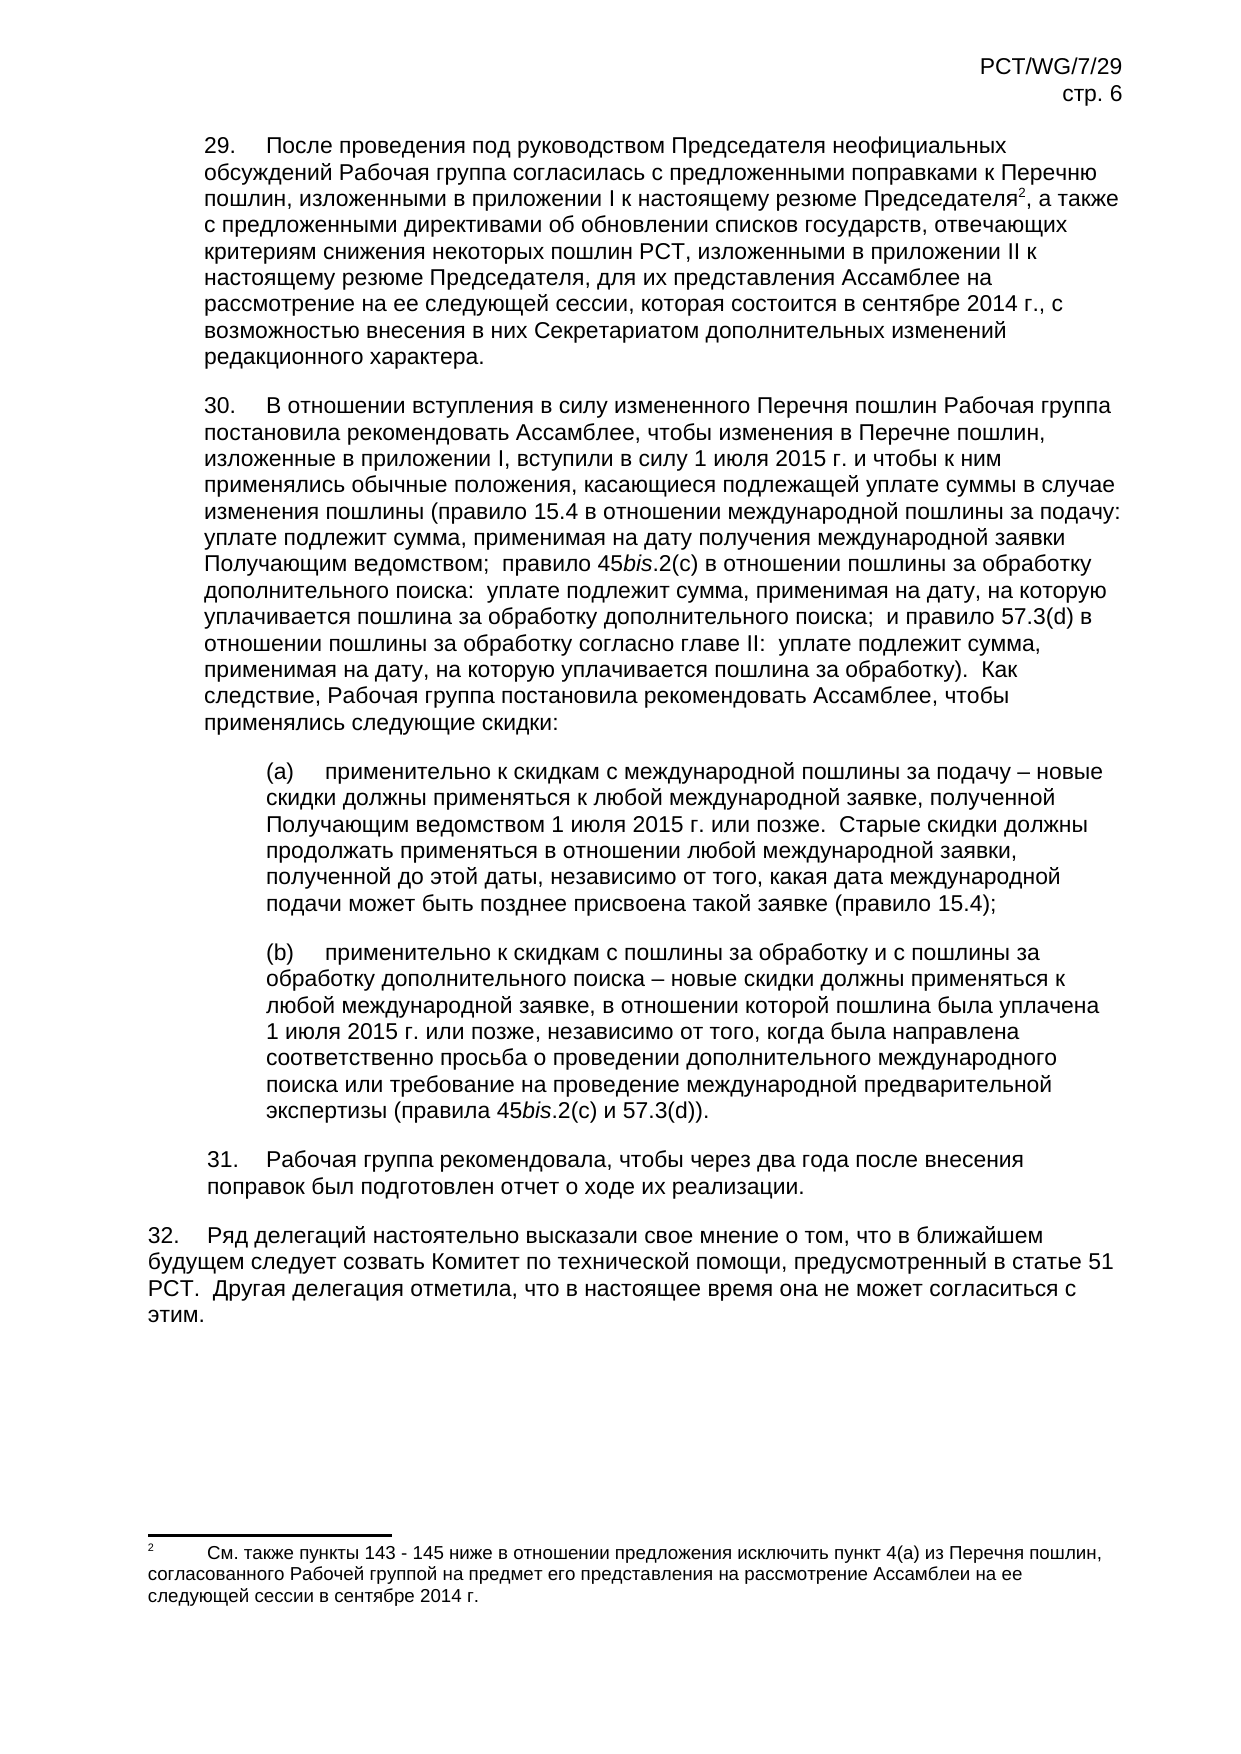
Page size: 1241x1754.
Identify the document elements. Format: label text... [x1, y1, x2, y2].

list (b) применительно к скидкам с пошлины за обработку и с пошлины за обработку дополнительного поиска – новые скидки должны применяться к любой международной заявке, в отношении которой пошлина была уплачена 1 июля 2015 г. или позже, независимо от того, когда была направлена соответственно просьба о проведении дополнительного международного поиска или требование на проведение международной предварительной экспертизы (правила 45bis.2(c) и 57.3(d)). [266, 939, 1122, 1123]
list (a) применительно к скидкам с международной пошлины за подачу – новые скидки должны применяться к любой международной заявке, полученной Получающим ведомством 1 июля 2015 г. или позже. Старые скидки должны продолжать применяться в отношении любой международной заявки, полученной до этой даты, независимо от того, какая дата международной подачи может быть позднее присвоена такой заявке (правило 15.4); [266, 758, 1122, 916]
text В отношении вступления в силу измененного Перечня пошлин Рабочая группа постановила рекомендовать Ассамблее, чтобы изменения в Перечне пошлин, изложенные в приложении I, вступили в силу 1 июля 2015 г. и чтобы к ним применялись обычные положения, касающиеся подлежащей уплате суммы в случае изменения пошлины (правило 15.4 в отношении международной пошлины за подачу: уплате подлежит сумма, применимая на дату получения международной заявки Получающим ведомством; правило 45bis.2(c) в отношении пошлины за обработку дополнительного поиска: уплате подлежит сумма, применимая на дату, на которую уплачивается пошлина за обработку дополнительного поиска; и правило 57.3(d) в отношении пошлины за обработку согласно главе II: уплате подлежит сумма, применимая на дату, на которую уплачивается пошлина за обработку). Как следствие, Рабочая группа постановила рекомендовать Ассамблее, чтобы применялись следующие скидки: [204, 392, 1122, 735]
text Рабочая группа рекомендовала, чтобы через два года после внесения поправок был подготовлен отчет о ходе их реализации. [207, 1146, 1122, 1199]
text После проведения под руководством Председателя неофициальных обсуждений Рабочая группа согласилась с предложенными поправками к Перечню пошлин, изложенными в приложении I к настоящему резюме Председателя, а также с предложенными директивами об обновлении списков государств, отвечающих критериям снижения некоторых пошлин РСТ, изложенными в приложении II к настоящему резюме Председателя, для их представления Ассамблее на рассмотрение на ее следующей сессии, которая состоится в сентябре 2014 г., с возможностью внесения в них Секретариатом дополнительных изменений редакционного характера. [204, 132, 1122, 369]
text Ряд делегаций настоятельно высказали свое мнение о том, что в ближайшем будущем следует созвать Комитет по технической помощи, предусмотренный в статье 51 PCT. Другая делегация отметила, что в настоящее время она не может согласиться с этим. [148, 1222, 1122, 1327]
